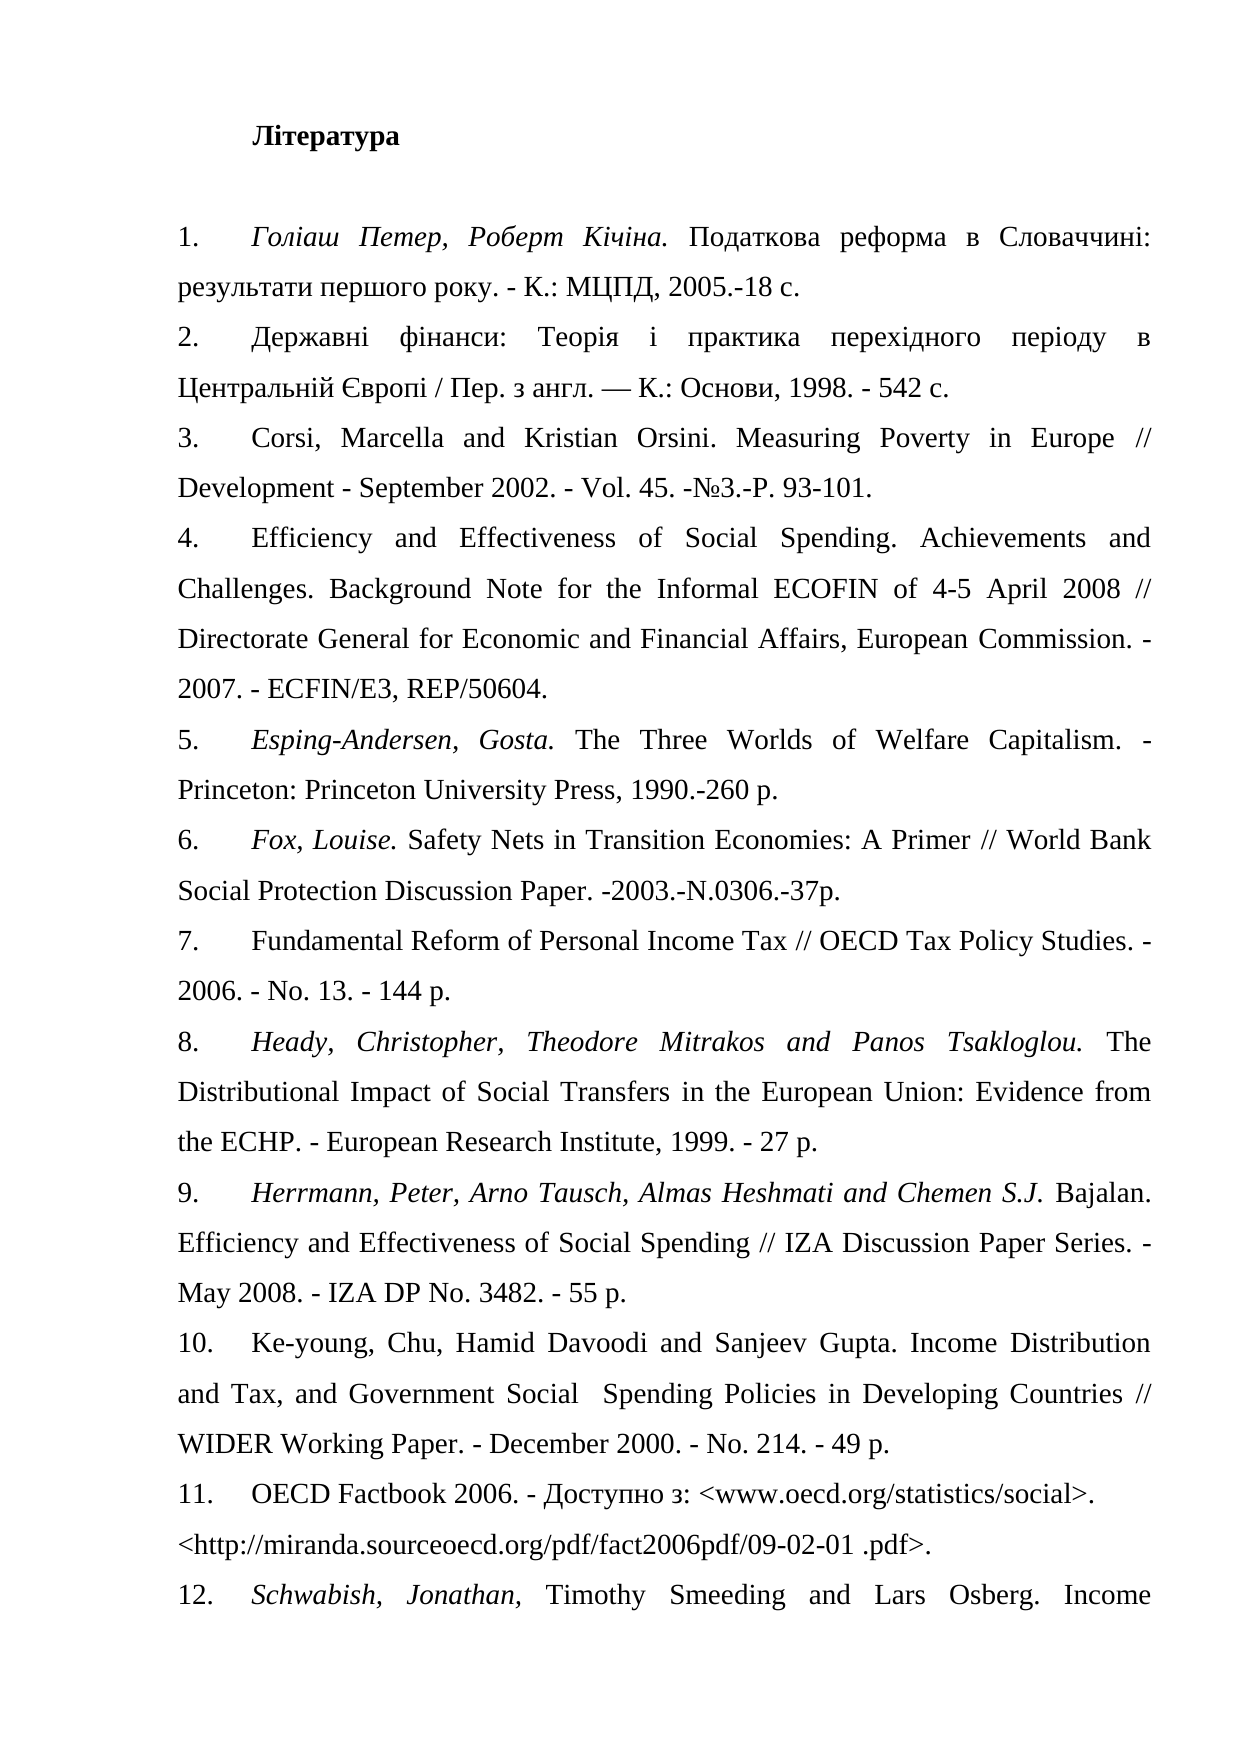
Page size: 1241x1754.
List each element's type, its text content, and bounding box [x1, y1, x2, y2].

list Fox, Louise. Safety Nets in Transition Economies: A Primer // World Bank Social Protection Discussion Paper. -2003.-N.0306.-37р. [177, 822, 1152, 906]
list Efficiency and Effectiveness of Social Spending. Achievements and Challenges. Background Note for the Informal ECOFIN of 4-5 April 2008 // Directorate General for Economic and Financial Affairs, European Commission. - 2007. - ECFIN/E3, REP/50604. [177, 521, 1152, 705]
list Державні фінанси: Теорія і практика перехідного періоду в Центральній Європі / Пер. з англ. — К.: Основи, 1998. - 542 c. [177, 319, 1152, 403]
list Fundamental Reform of Personal Income Tax // OECD Tax Policy Studies. - 2006. - Nо. 13. - 144 р. [177, 923, 1152, 1007]
list Heady, Christopher, Theodore Mitrakos and Panos Tsakloglou. The Distributional Impact of Social Transfers in the European Union: Evidence from the ECHP. - European Research Institute, 1999. - 27 p. [177, 1024, 1152, 1158]
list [177, 1577, 1152, 1611]
list Ke-young, Chu, Hamid Davoodi and Sanjeev Gupta. Income Distribution and Tax, and Government Social Spending Policies in Developing Countries // WIDER Working Paper. - December 2000. - No. 214. - 49 p. [177, 1326, 1152, 1460]
list Голіаш Петер, Роберт Кічіна. Податкова реформа в Словаччині: результати першого року. - К.: МЦПД, 2005.-18 с. [177, 219, 1152, 303]
list OECD Factbook 2006. - Доступно з: <www.oecd.org/statistics/social>. <http://miranda.sourceoecd.org/pdf/fact2006pdf/09-02-01 .pdf>. [177, 1477, 1152, 1560]
text Література [177, 118, 1152, 152]
list Esping-Andersen, Gosta. The Three Worlds of Welfare Capitalism. - Princeton: Princeton University Press, 1990.-260 р. [177, 722, 1152, 806]
list Herrmann, Peter, Arno Tausch, Almas Heshmati and Chemen S.J. Bajalan. Efficiency and Effectiveness of Social Spending // IZA Discussion Paper Series. - May 2008. - IZA DP No. 3482. - 55 p. [177, 1175, 1152, 1309]
list Corsi, Marcella and Kristian Orsini. Measuring Poverty in Europe // Development - September 2002. - Vol. 45. -№3.-P. 93-101. [177, 420, 1152, 504]
